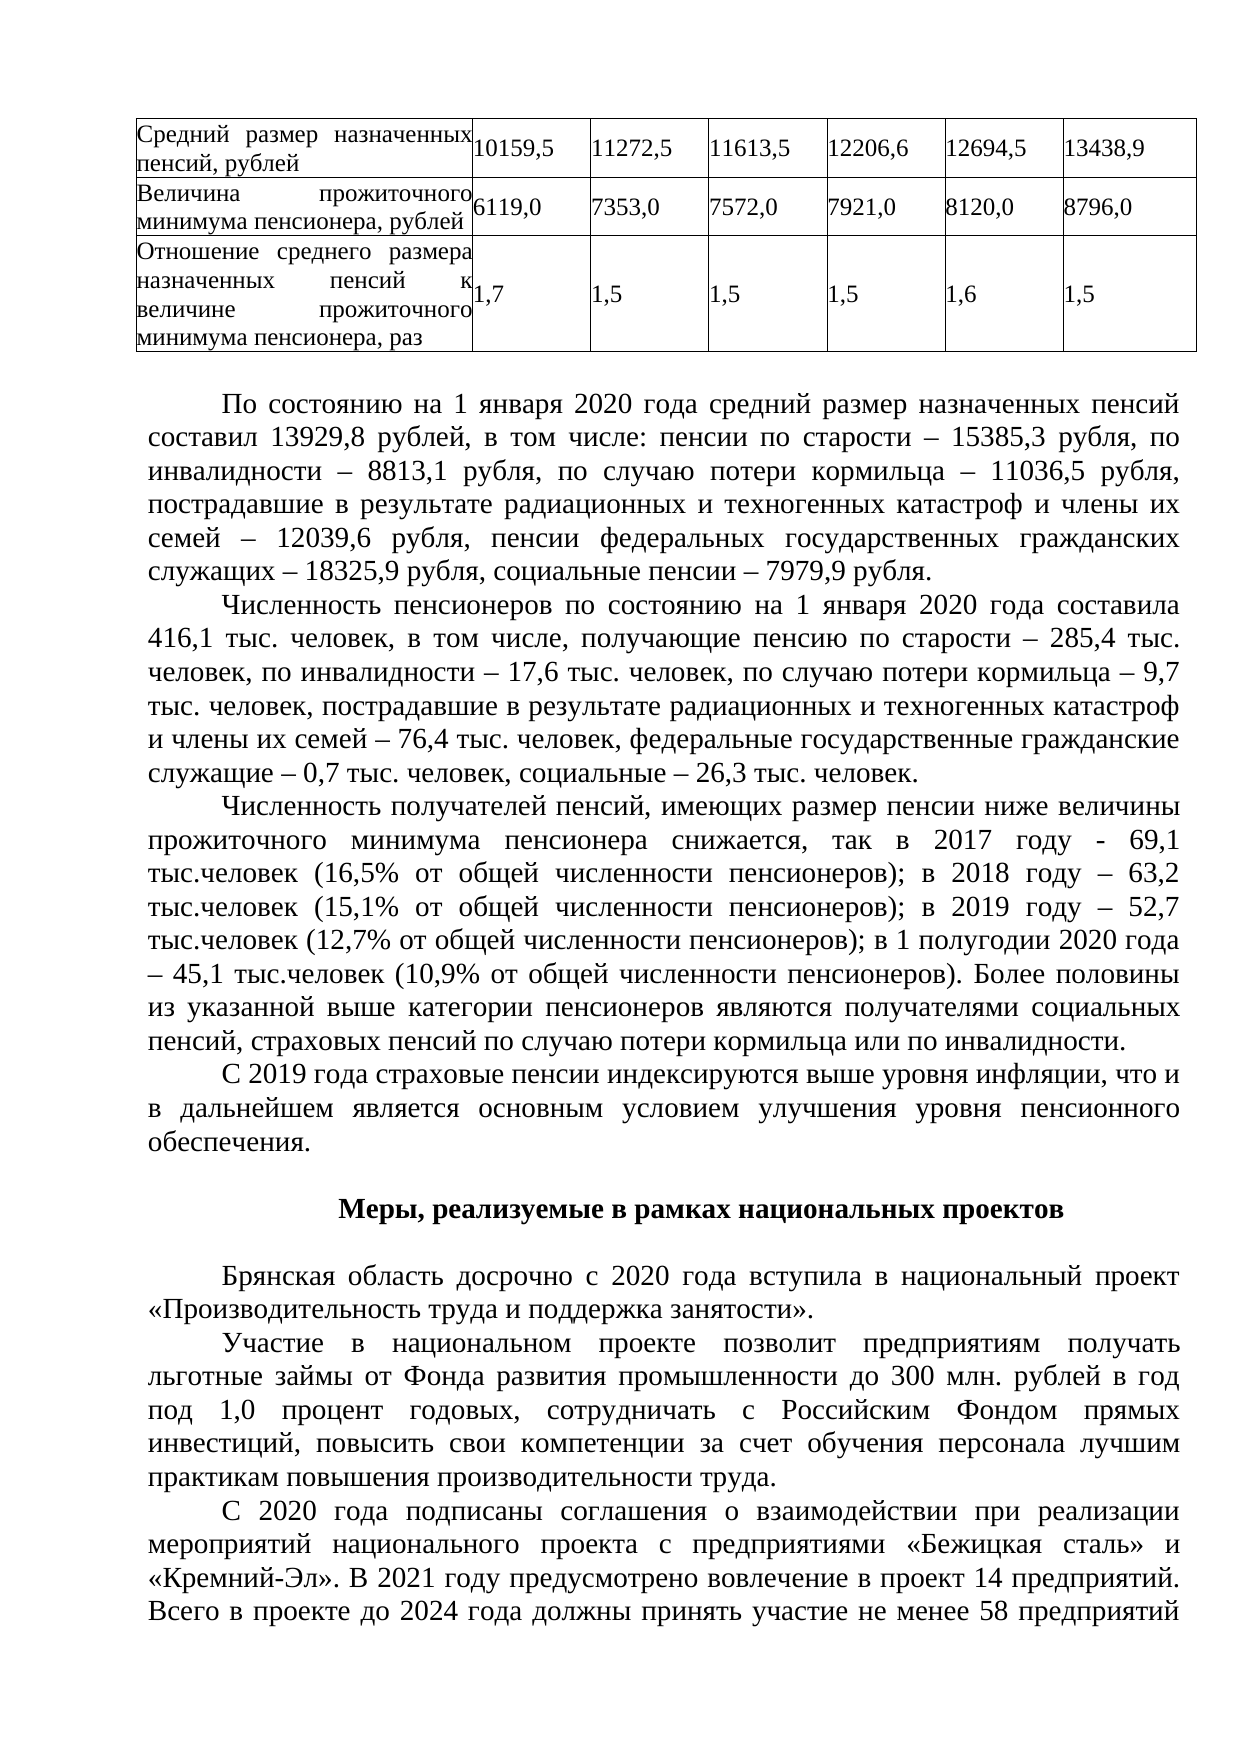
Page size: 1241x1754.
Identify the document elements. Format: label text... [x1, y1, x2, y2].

table_cell Отношение среднего размера назначенных пенсий к величине прожиточного минимума пенсионера, раз [137, 236, 472, 351]
table_cell 13438,9 [1064, 119, 1196, 177]
table_cell 1,5 [709, 236, 827, 351]
table_cell 8796,0 [1064, 178, 1196, 235]
table_cell 11613,5 [709, 119, 827, 177]
table_cell 1,5 [591, 236, 708, 351]
table_cell 8120,0 [946, 178, 1063, 235]
table_cell 12206,6 [828, 119, 945, 177]
text По состоянию на 1 января 2020 года средний размер назначенных пенсий составил 13929,8 рублей, в том числе: пенсии по старости – 15385,3 рубля, по инвалидности – 8813,1 рубля, по случаю потери кормильца – 11036,5 рубля, пострадавшие в результате радиационных и техногенных катастроф и члены их семей – 12039,6 рубля, пенсии федеральных государственных гражданских служащих – 18325,9 рубля, социальные пенсии – 7979,9 рубля. [148, 386, 1181, 587]
text С 2019 года страховые пенсии индексируются выше уровня инфляции, что и в дальнейшем является основным условием улучшения уровня пенсионного обеспечения. [148, 1057, 1181, 1157]
table_cell 1,5 [1064, 236, 1196, 351]
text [148, 1493, 1181, 1627]
text Численность получателей пенсий, имеющих размер пенсии ниже величины прожиточного минимума пенсионера снижается, так в 2017 году - 69,1 тыс.человек (16,5% от общей численности пенсионеров); в 2018 году – 63,2 тыс.человек (15,1% от общей численности пенсионеров); в 2019 году – 52,7 тыс.человек (12,7% от общей численности пенсионеров); в 1 полугодии 2020 года – 45,1 тыс.человек (10,9% от общей численности пенсионеров). Более половины из указанной выше категории пенсионеров являются получателями социальных пенсий, страховых пенсий по случаю потери кормильца или по инвалидности. [148, 788, 1181, 1057]
table_cell 10159,5 [473, 119, 590, 177]
text Брянская область досрочно с 2020 года вступила в национальный проект «Производительность труда и поддержка занятости». [148, 1258, 1181, 1325]
table_cell 1,5 [828, 236, 945, 351]
table_cell 1,6 [946, 236, 1063, 351]
table_cell 12694,5 [946, 119, 1063, 177]
table_cell 6119,0 [473, 178, 590, 235]
table_cell 7353,0 [591, 178, 708, 235]
table_cell 1,7 [473, 236, 590, 351]
text Участие в национальном проекте позволит предприятиям получать льготные займы от Фонда развития промышленности до 300 млн. рублей в год под 1,0 процент годовых, сотрудничать с Российским Фондом прямых инвестиций, повысить свои компетенции за счет обучения персонала лучшим практикам повышения производительности труда. [148, 1325, 1181, 1493]
table_cell 11272,5 [591, 119, 708, 177]
text Меры, реализуемые в рамках национальных проектов [148, 1191, 1181, 1224]
table_cell 7921,0 [828, 178, 945, 235]
table_cell Средний размер назначенных пенсий, рублей [137, 119, 472, 177]
table_cell 7572,0 [709, 178, 827, 235]
table_cell Величина прожиточного минимума пенсионера, рублей [137, 178, 472, 235]
text Численность пенсионеров по состоянию на 1 января 2020 года составила 416,1 тыс. человек, в том числе, получающие пенсию по старости – 285,4 тыс. человек, по инвалидности – 17,6 тыс. человек, по случаю потери кормильца – 9,7 тыс. человек, пострадавшие в результате радиационных и техногенных катастроф и члены их семей – 76,4 тыс. человек, федеральные государственные гражданские служащие – 0,7 тыс. человек, социальные – 26,3 тыс. человек. [148, 587, 1181, 788]
